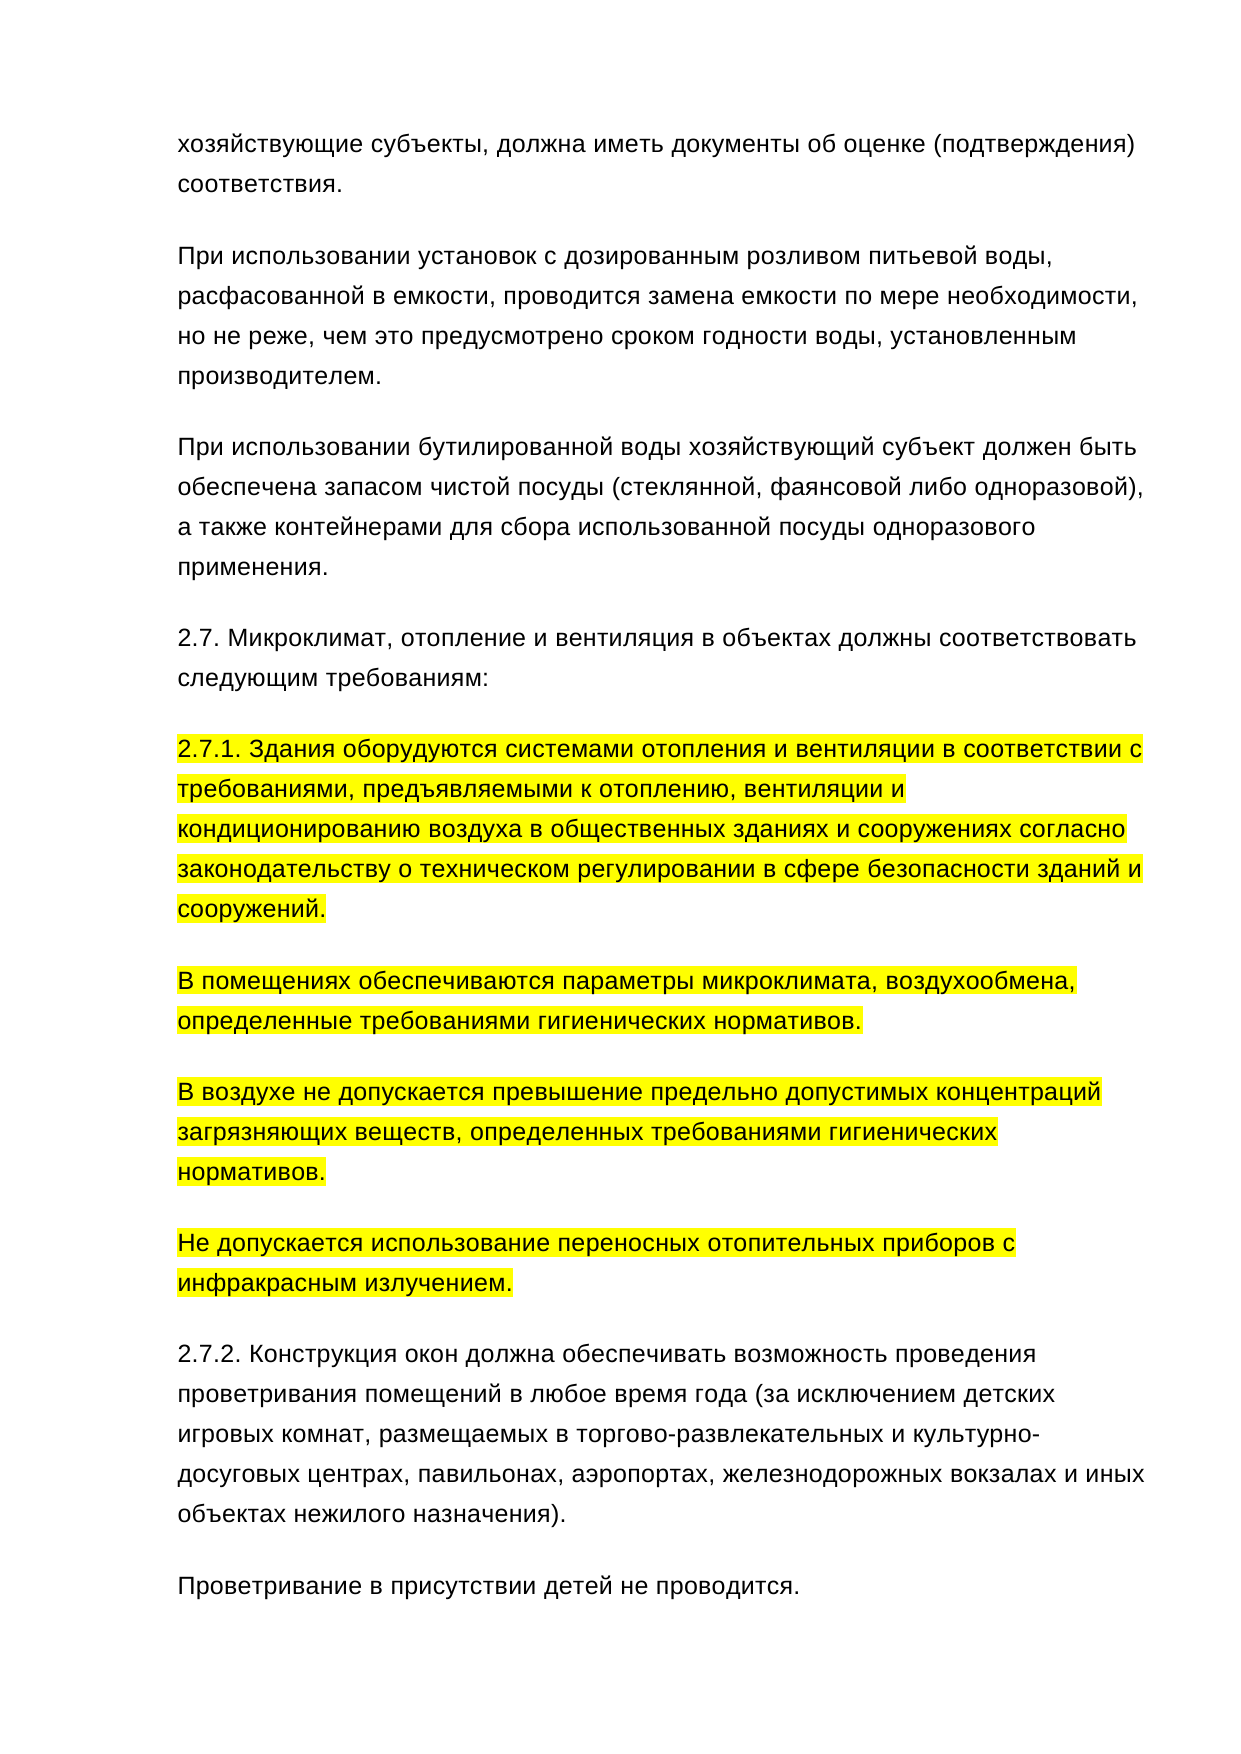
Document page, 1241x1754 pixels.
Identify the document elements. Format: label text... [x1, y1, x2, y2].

text При использовании установок с дозированным розливом питьевой воды, расфасованной в емкости, проводится замена емкости по мере необходимости, но не реже, чем это предусмотрено сроком годности воды, установленным производителем. [177, 229, 1152, 389]
text 2.7. Микроклимат, отопление и вентиляция в объектах должны соответствовать следующим требованиям: [177, 612, 1152, 692]
text Не допускается использование переносных отопительных приборов с инфракрасным излучением. [177, 1217, 1152, 1297]
text В помещениях обеспечиваются параметры микроклимата, воздухообмена, определенные требованиями гигиенических нормативов. [177, 954, 1152, 1034]
text 2.7.1. Здания оборудуются системами отопления и вентиляции в соответствии с требованиями, предъявляемыми к отоплению, вентиляции и кондиционированию воздуха в общественных зданиях и сооружениях согласно законодательству о техническом регулировании в сфере безопасности зданий и сооружений. [177, 723, 1152, 923]
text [177, 118, 1152, 198]
text Проветривание в присутствии детей не проводится. [177, 1559, 1152, 1599]
text При использовании бутилированной воды хозяйствующий субъект должен быть обеспечена запасом чистой посуды (стеклянной, фаянсовой либо одноразовой), а также контейнерами для сбора использованной посуды одноразового применения. [177, 421, 1152, 581]
text В воздухе не допускается превышение предельно допустимых концентраций загрязняющих веществ, определенных требованиями гигиенических нормативов. [177, 1066, 1152, 1186]
text 2.7.2. Конструкция окон должна обеспечивать возможность проведения проветривания помещений в любое время года (за исключением детских игровых комнат, размещаемых в торгово-развлекательных и культурно-досуговых центрах, павильонах, аэропортах, железнодорожных вокзалах и иных объектах нежилого назначения). [177, 1328, 1152, 1528]
